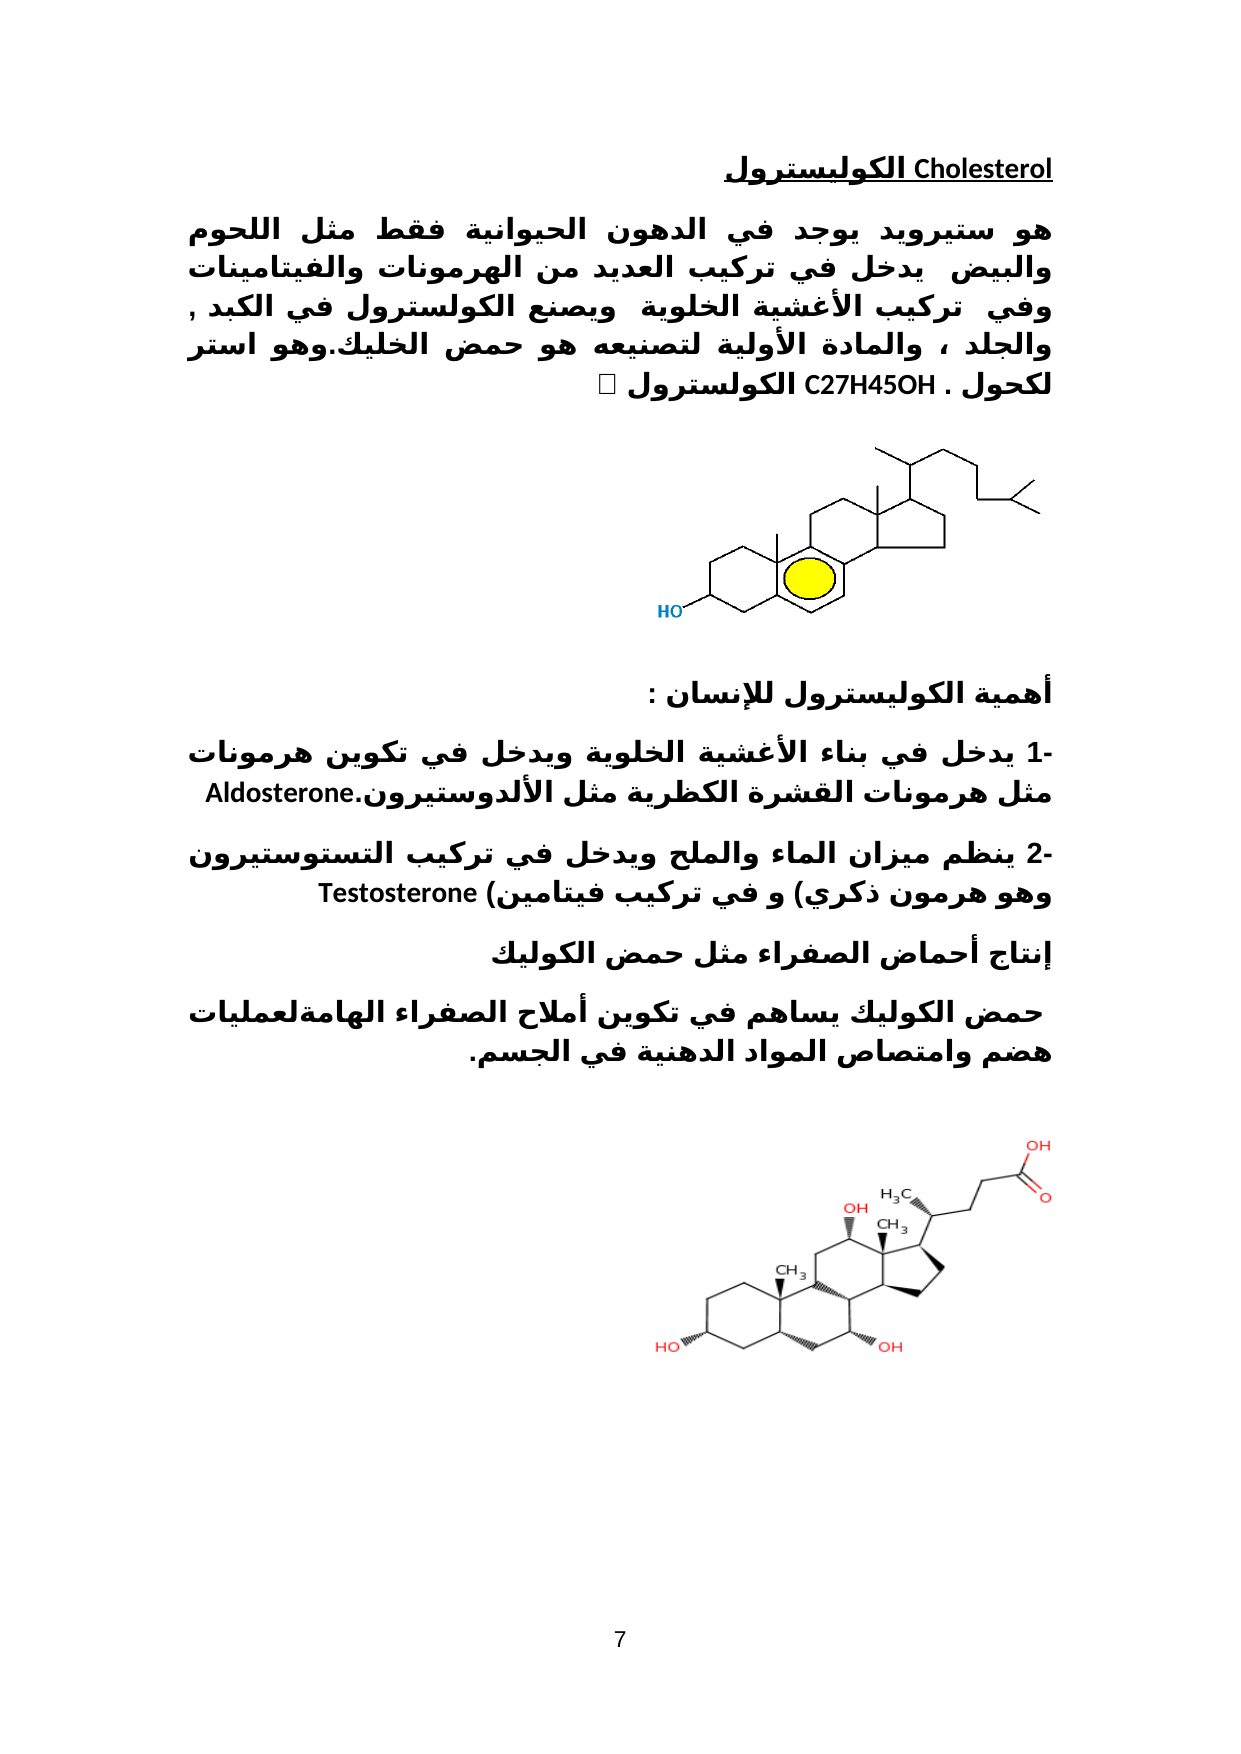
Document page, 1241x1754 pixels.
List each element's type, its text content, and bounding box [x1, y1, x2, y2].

text إنتاج أحماض الصفراء مثل حمض الكوليك [187, 936, 1053, 970]
text Cholesterol الكوليسترول [187, 150, 1053, 186]
text أهمية الكوليسترول للإنسان : [187, 676, 1053, 710]
text هو ستيرويد يوجد في الدهون الحيوانية فقط مثل اللحوم والبيض يدخل في تركيب العديد من الهرمونات والفيتامينات وفي تركيب الأغشية الخلوية ويصنع الكولسترول في الكبد , والجلد ، والمادة الأولية لتصنيعه هو حمض الخليك.وهو استر لكحول . C27H45OH الكولسترول  [187, 212, 1053, 402]
text حمض الكوليك يساهم في تكوين أملاح الصفراء الهامةلعمليات هضم وامتصاص المواد الدهنية في الجسم. [187, 996, 1053, 1068]
text -2 ينظم ميزان الماء والملح ويدخل في تركيب التستوستيرون وهو هرمون ذكري) و في تركيب فيتامين) Testosterone [187, 836, 1053, 910]
text -1 يدخل في بناء الأغشية الخلوية ويدخل في تكوين هرمونات مثل هرمونات القشرة الكظرية مثل الألدوستيرون.Aldosterone [187, 736, 1053, 810]
